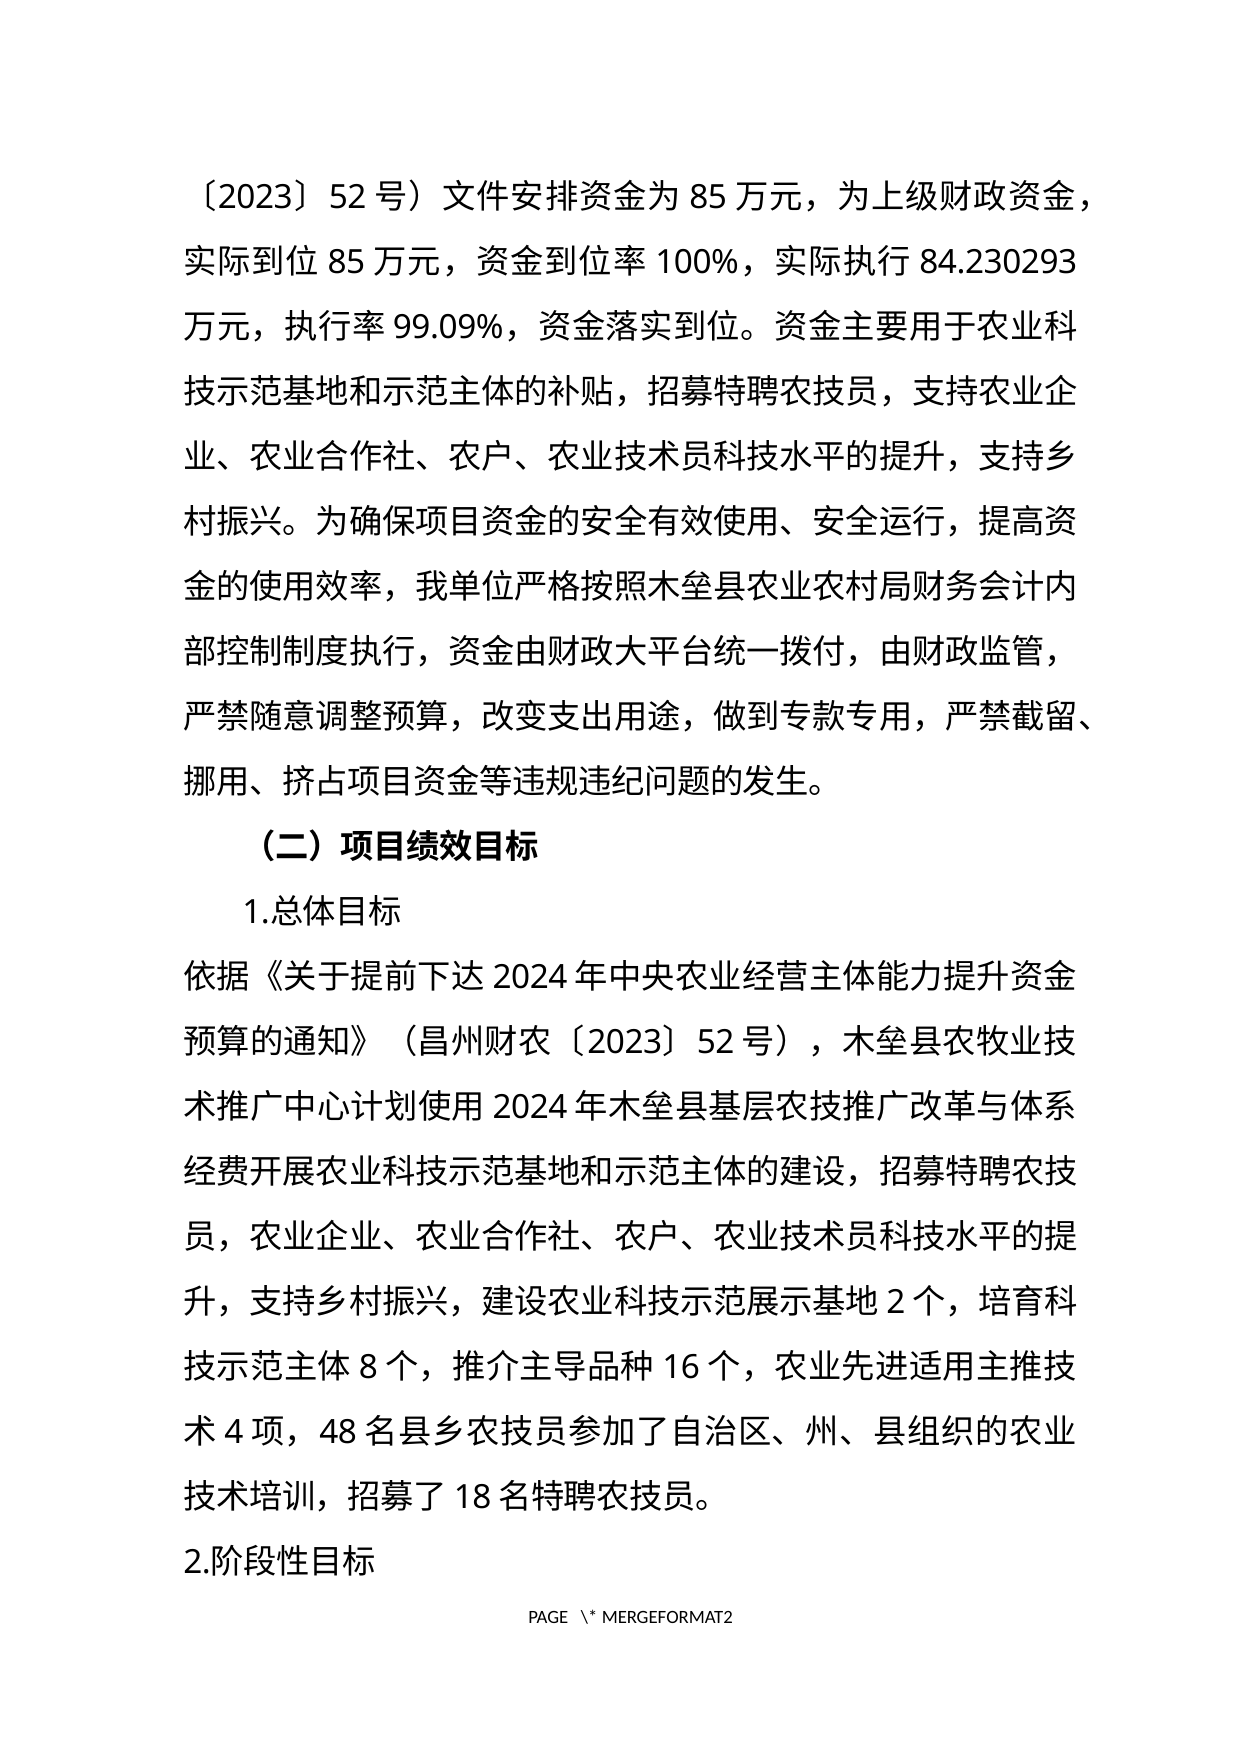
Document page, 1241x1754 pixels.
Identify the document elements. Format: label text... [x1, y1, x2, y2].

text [183, 877, 1078, 1592]
text （二）项目绩效目标 [183, 812, 1078, 877]
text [183, 162, 1078, 812]
